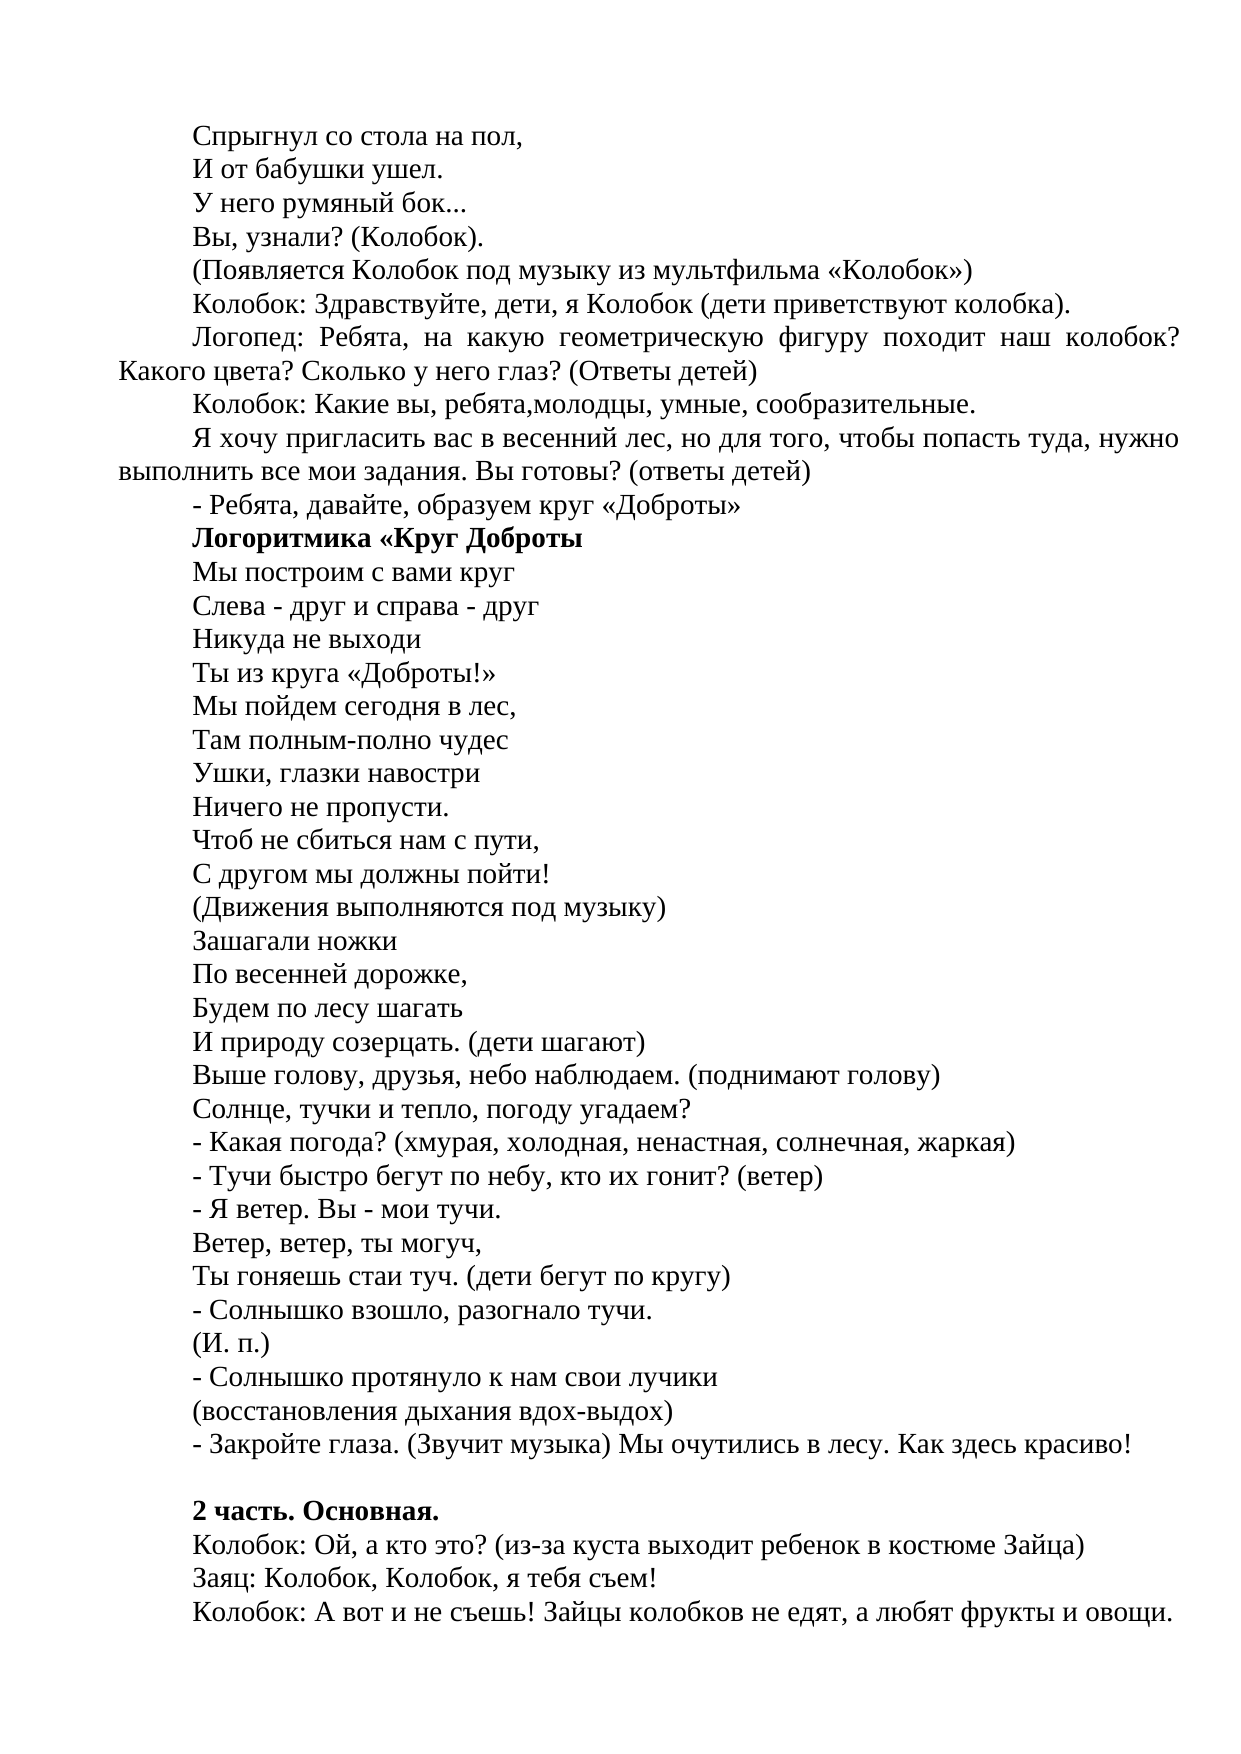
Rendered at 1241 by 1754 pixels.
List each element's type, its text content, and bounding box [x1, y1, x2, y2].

text С другом мы должны пойти! [118, 856, 1181, 889]
text Чтоб не сбиться нам с пути, [118, 822, 1181, 856]
text И от бабушки ушел. [118, 152, 1181, 185]
text Ушки, глазки навостри [118, 755, 1181, 789]
text (И. п.) [118, 1326, 1181, 1359]
text Колобок: А вот и не съешь! Зайцы колобков не едят, а любят фрукты и овощи. [118, 1594, 1181, 1627]
text (восстановления дыхания вдох-выдох) [118, 1393, 1181, 1426]
text Слева - друг и справа - друг [118, 588, 1181, 621]
text - Ребята, давайте, образуем круг «Доброты» [118, 487, 1181, 521]
text - Я ветер. Вы - мои тучи. [118, 1191, 1181, 1225]
text Логоритмика «Круг Доброты [118, 521, 1181, 554]
text (Движения выполняются под музыку) [118, 889, 1181, 923]
text - Солнышко протянуло к нам свои лучики [118, 1359, 1181, 1393]
text - Какая погода? (хмурая, холодная, ненастная, солнечная, жаркая) [118, 1124, 1181, 1158]
text - Закройте глаза. (Звучит музыка) Мы очутились в лесу. Как здесь красиво! [118, 1426, 1181, 1460]
text Мы пойдем сегодня в лес, [118, 688, 1181, 722]
text 2 часть. Основная. [118, 1493, 1181, 1527]
text По весенней дорожке, [118, 957, 1181, 990]
text Заяц: Колобок, Колобок, я тебя съем! [118, 1560, 1181, 1594]
text Ты гоняешь стаи туч. (дети бегут по кругу) [118, 1258, 1181, 1292]
text Мы построим с вами круг [118, 554, 1181, 588]
text - Солнышко взошло, разогнало тучи. [118, 1292, 1181, 1326]
text - Тучи быстро бегут по небу, кто их гонит? (ветер) [118, 1158, 1181, 1191]
text И природу созерцать. (дети шагают) [118, 1024, 1181, 1057]
text Колобок: Какие вы, ребята,молодцы, умные, сообразительные. [118, 386, 1181, 420]
text Колобок: Здравствуйте, дети, я Колобок (дети приветствуют колобка). [118, 286, 1181, 319]
text Ничего не пропусти. [118, 789, 1181, 822]
text Там полным-полно чудес [118, 722, 1181, 755]
text Выше голову, друзья, небо наблюдаем. (поднимают голову) [118, 1057, 1181, 1091]
text Никуда не выходи [118, 621, 1181, 655]
text Ты из круга «Доброты!» [118, 655, 1181, 688]
text Будем по лесу шагать [118, 990, 1181, 1024]
text (Появляется Колобок под музыку из мультфильма «Колобок») [118, 252, 1181, 286]
text У него румяный бок... [118, 185, 1181, 219]
text Логопед: Ребята, на какую геометрическую фигуру походит наш колобок? Какого цвета? Сколько у него глаз? (Ответы детей) [118, 319, 1181, 386]
text Ветер, ветер, ты могуч, [118, 1225, 1181, 1258]
text Колобок: Ой, а кто это? (из-за куста выходит ребенок в костюме Зайца) [118, 1527, 1181, 1560]
text Я хочу пригласить вас в весенний лес, но для того, чтобы попасть туда, нужно выполнить все мои задания. Вы готовы? (ответы детей) [118, 420, 1181, 487]
text Вы, узнали? (Колобок). [118, 219, 1181, 252]
text Зашагали ножки [118, 923, 1181, 957]
text Спрыгнул со стола на пол, [118, 118, 1181, 152]
text Солнце, тучки и тепло, погоду угадаем? [118, 1091, 1181, 1124]
